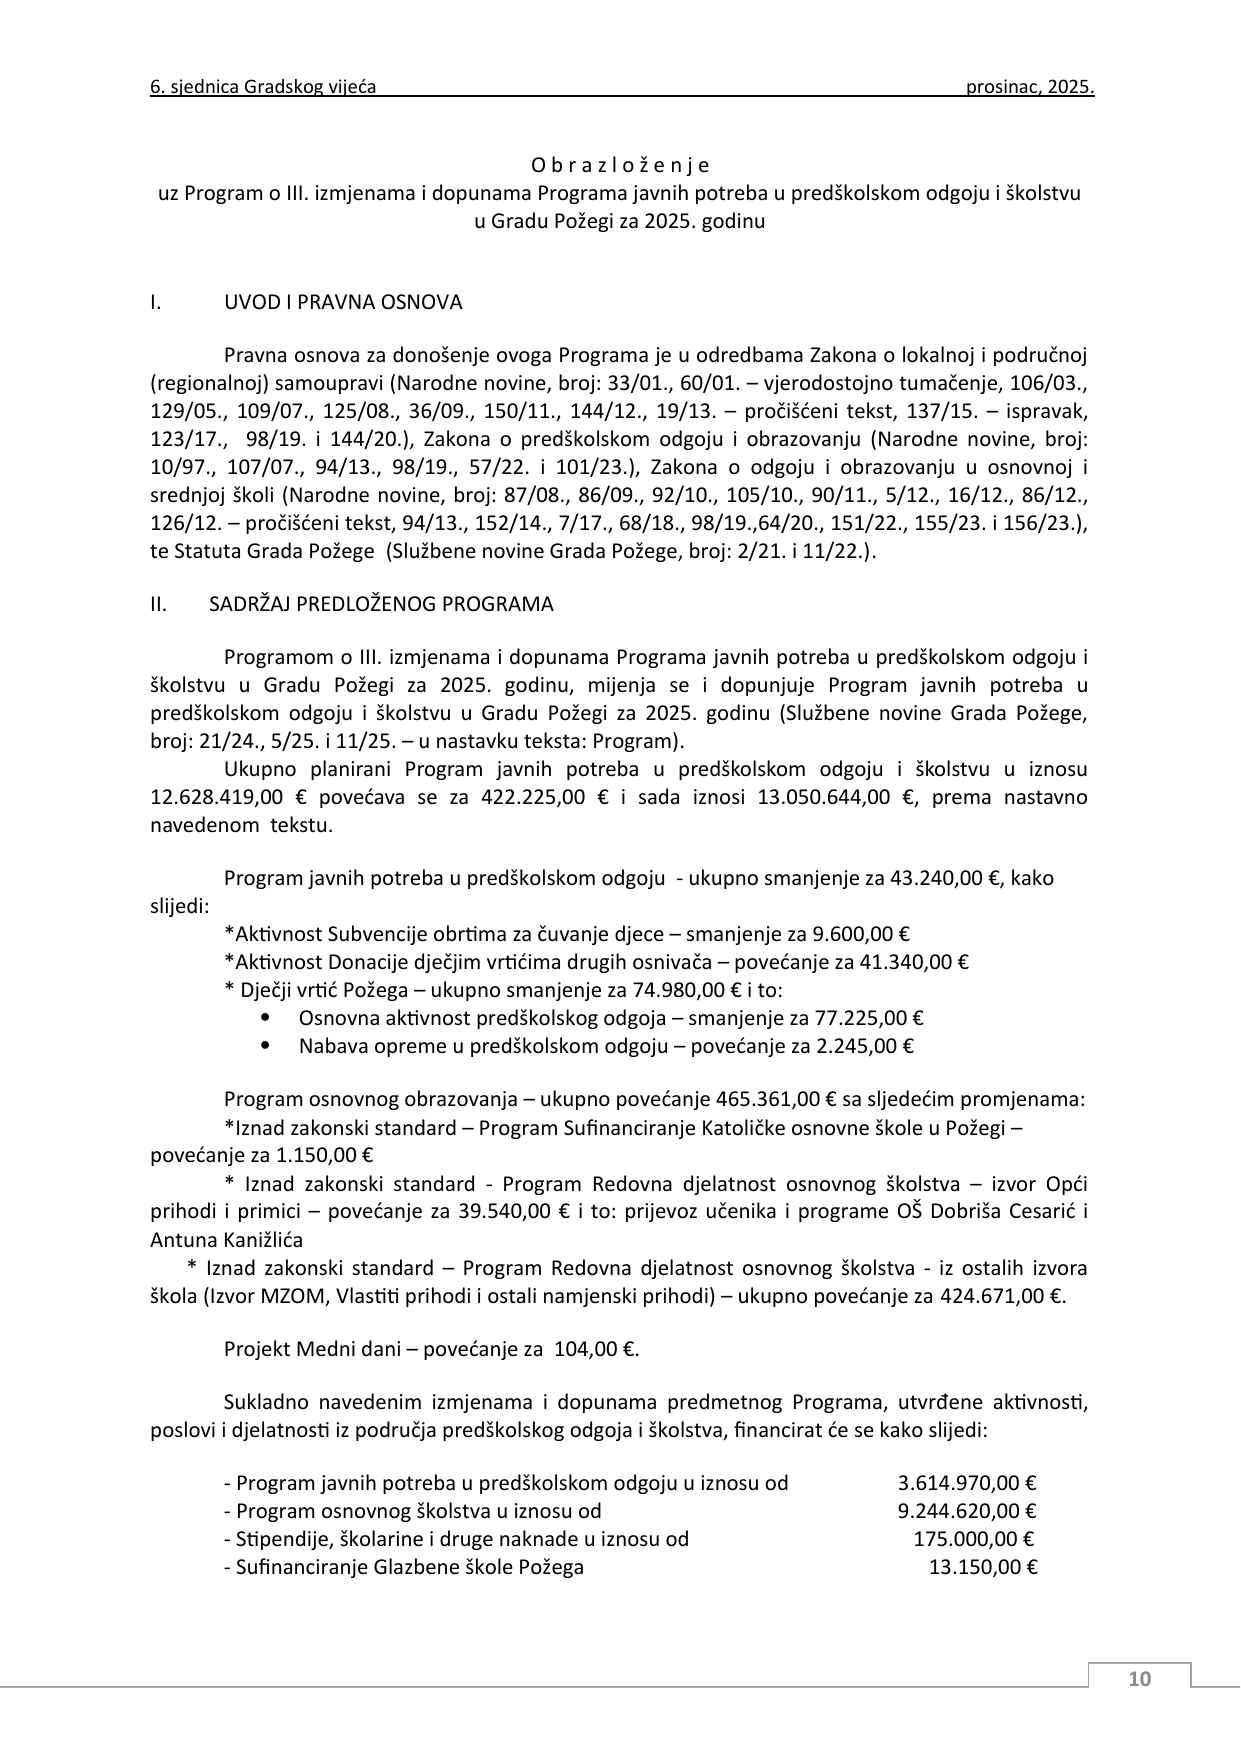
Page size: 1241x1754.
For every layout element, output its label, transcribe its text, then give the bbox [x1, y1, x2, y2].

text *Aktivnost Donacije dječjim vrtićima drugih osnivača – povećanje za 41.340,00 € [150, 947, 1090, 976]
text * Dječji vrtić Požega – ukupno smanjenje za 74.980,00 € i to: [150, 976, 1090, 1003]
text *Aktivnost Subvencije obrtima za čuvanje djece – smanjenje za 9.600,00 € [150, 919, 1090, 947]
list Osnovna aktivnost predškolskog odgoja – smanjenje za 77.225,00 € [261, 1003, 1090, 1032]
list Nabava opreme u predškolskom odgoju – povećanje za 2.245,00 € [261, 1032, 1090, 1059]
text Pravna osnova za donošenje ovoga Programa je u odredbama Zakona o lokalnoj i područnoj (regionalnoj) samoupravi (Narodne novine, broj: 33/01., 60/01. – vjerodostojno tumačenje, 106/03., 129/05., 109/07., 125/08., 36/09., 150/11., 144/12., 19/13. – pročišćeni tekst, 137/15. – ispravak, 123/17., 98/19. i 144/20.), Zakona o predškolskom odgoju i obrazovanju (Narodne novine, broj: 10/97., 107/07., 94/13., 98/19., 57/22. i 101/23.), Zakona o odgoju i obrazovanju u osnovnoj i srednjoj školi (Narodne novine, broj: 87/08., 86/09., 92/10., 105/10., 90/11., 5/12., 16/12., 86/12., 126/12. – pročišćeni tekst, 94/13., 152/14., 7/17., 68/18., 98/19.,64/20., 151/22., 155/23. i 156/23.), te Statuta Grada Požege (Službene novine Grada Požege, broj: 2/21. i 11/22.). [150, 340, 1090, 564]
text Sukladno navedenim izmjenama i dopunama predmetnog Programa, utvrđene aktivnosti, poslovi i djelatnosti iz područja predškolskog odgoja i školstva, financirat će se kako slijedi: [150, 1387, 1090, 1443]
text Programom o III. izmjenama i dopunama Programa javnih potreba u predškolskom odgoju i školstvu u Gradu Požegi za 2025. godinu, mijenja se i dopunjuje Program javnih potreba u predškolskom odgoju i školstvu u Gradu Požegi za 2025. godinu (Službene novine Grada Požege, broj: 21/24., 5/25. i 11/25. – u nastavku teksta: Program). [150, 642, 1090, 754]
text Ukupno planirani Program javnih potreba u predškolskom odgoju i školstvu u iznosu 12.628.419,00 € povećava se za 422.225,00 € i sada iznosi 13.050.644,00 €, prema nastavno navedenom tekstu. [150, 754, 1090, 838]
text * Iznad zakonski standard – Program Redovna djelatnost osnovnog školstva - iz ostalih izvora škola (Izvor MZOM, Vlastiti prihodi i ostali namjenski prihodi) – ukupno povećanje za 424.671,00 €. [150, 1253, 1090, 1309]
text Program javnih potreba u predškolskom odgoju - ukupno smanjenje za 43.240,00 €, kako slijedi: [150, 863, 1090, 919]
text Program osnovnog obrazovanja – ukupno povećanje 465.361,00 € sa sljedećim promjenama: [150, 1084, 1090, 1113]
list UVOD I PRAVNA OSNOVA [150, 287, 1090, 315]
text O b r a z l o ž e n j e [150, 150, 1090, 178]
text - Sufinanciranje Glazbene škole Požega 13.150,00 € [150, 1552, 1090, 1580]
text Projekt Medni dani – povećanje za 104,00 €. [187, 1334, 1090, 1362]
text uz Program o III. izmjenama i dopunama Programa javnih potreba u predškolskom odgoju i školstvu u Gradu Požegi za 2025. godinu [150, 178, 1090, 234]
text - Program osnovnog školstva u iznosu od 9.244.620,00 € [150, 1496, 1090, 1524]
text - Stipendije, školarine i druge naknade u iznosu od 175.000,00 € [150, 1524, 1090, 1552]
text * Iznad zakonski standard - Program Redovna djelatnost osnovnog školstva – izvor Opći prihodi i primici – povećanje za 39.540,00 € i to: prijevoz učenika i programe OŠ Dobriša Cesarić i Antuna Kanižlića [150, 1169, 1090, 1253]
list SADRŽAJ PREDLOŽENOG PROGRAMA [150, 589, 1090, 617]
text - Program javnih potreba u predškolskom odgoju u iznosu od 3.614.970,00 € [150, 1468, 1090, 1496]
text *Iznad zakonski standard – Program Sufinanciranje Katoličke osnovne škole u Požegi – povećanje za 1.150,00 € [150, 1113, 1090, 1169]
